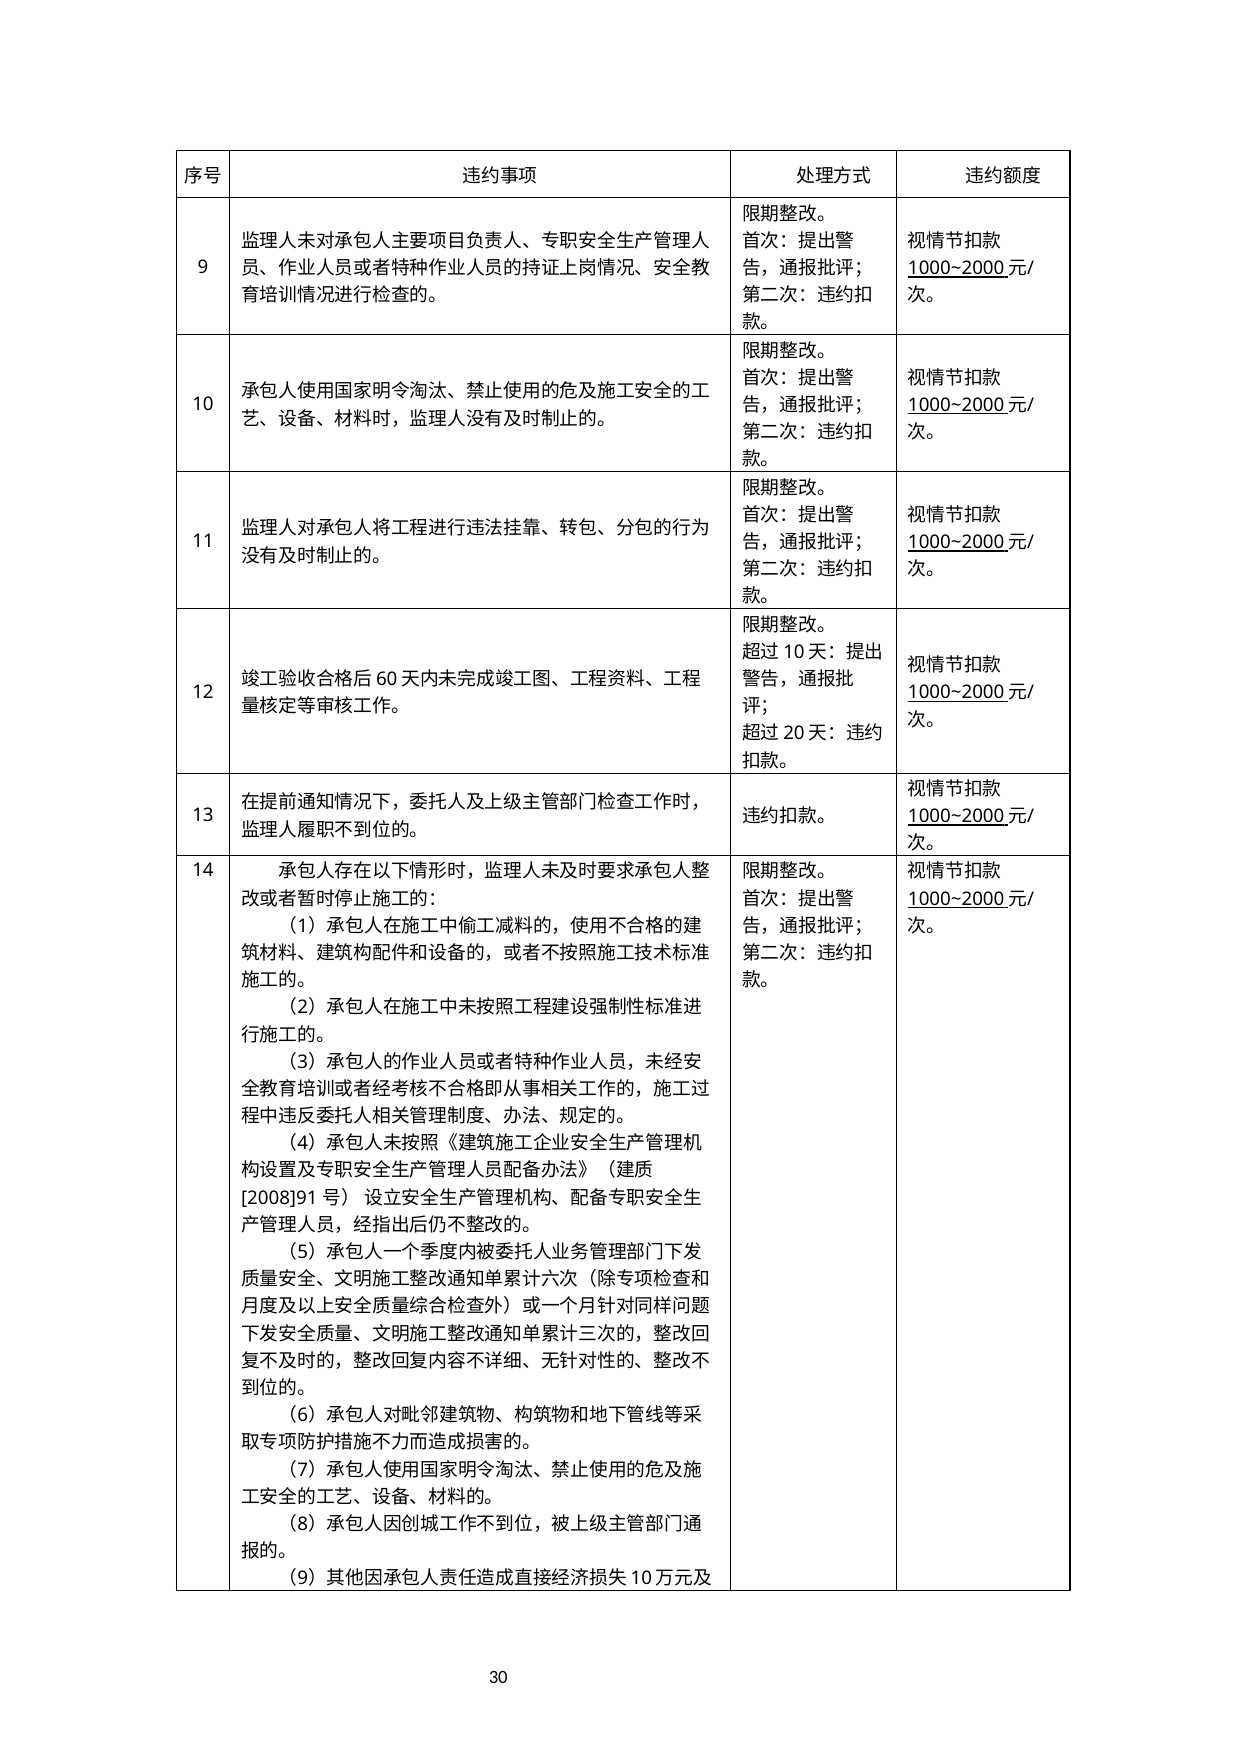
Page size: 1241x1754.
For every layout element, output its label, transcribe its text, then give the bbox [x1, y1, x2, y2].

table_cell 视情节扣款1000~2000元/次。 [897, 856, 1069, 1590]
table_cell 视情节扣款1000~2000元/次。 [897, 774, 1069, 855]
table_cell 视情节扣款1000~2000元/次。 [897, 472, 1069, 608]
table_header 处理方式 [731, 151, 896, 197]
table_cell 限期整改。 首次：提出警告，通报批评； 第二次：违约扣款。 [731, 335, 896, 471]
table_cell 13 [177, 774, 229, 855]
table_cell 视情节扣款1000~2000元/次。 [897, 609, 1069, 772]
table_cell 限期整改。 首次：提出警告，通报批评； 第二次：违约扣款。 [731, 198, 896, 334]
table_cell 监理人未对承包人主要项目负责人、专职安全生产管理人员、作业人员或者特种作业人员的持证上岗情况、安全教育培训情况进行检查的。 [230, 198, 730, 334]
table_cell 14 [177, 856, 229, 1590]
table_cell 限期整改。 首次：提出警告，通报批评； 第二次：违约扣款。 [731, 472, 896, 608]
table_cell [230, 856, 730, 1590]
table_cell 限期整改。 首次：提出警告，通报批评； 第二次：违约扣款。 [731, 856, 896, 1590]
table_cell 视情节扣款1000~2000元/次。 [897, 335, 1069, 471]
table_cell 10 [177, 335, 229, 471]
table_cell 违约扣款。 [731, 774, 896, 855]
table_cell 11 [177, 472, 229, 608]
table_cell 视情节扣款1000~2000元/次。 [897, 198, 1069, 334]
table_cell 限期整改。 超过10天：提出警告，通报批评； 超过20天：违约扣款。 [731, 609, 896, 772]
table_cell 9 [177, 198, 229, 334]
table_cell 在提前通知情况下，委托人及上级主管部门检查工作时，监理人履职不到位的。 [230, 774, 730, 855]
table_cell 竣工验收合格后60天内未完成竣工图、工程资料、工程量核定等审核工作。 [230, 609, 730, 772]
table_header 序号 [177, 151, 229, 197]
table_header 违约额度 [897, 151, 1069, 197]
table_cell 监理人对承包人将工程进行违法挂靠、转包、分包的行为没有及时制止的。 [230, 472, 730, 608]
table_cell 承包人使用国家明令淘汰、禁止使用的危及施工安全的工艺、设备、材料时，监理人没有及时制止的。 [230, 335, 730, 471]
table_header 违约事项 [230, 151, 730, 197]
table_cell 12 [177, 609, 229, 772]
